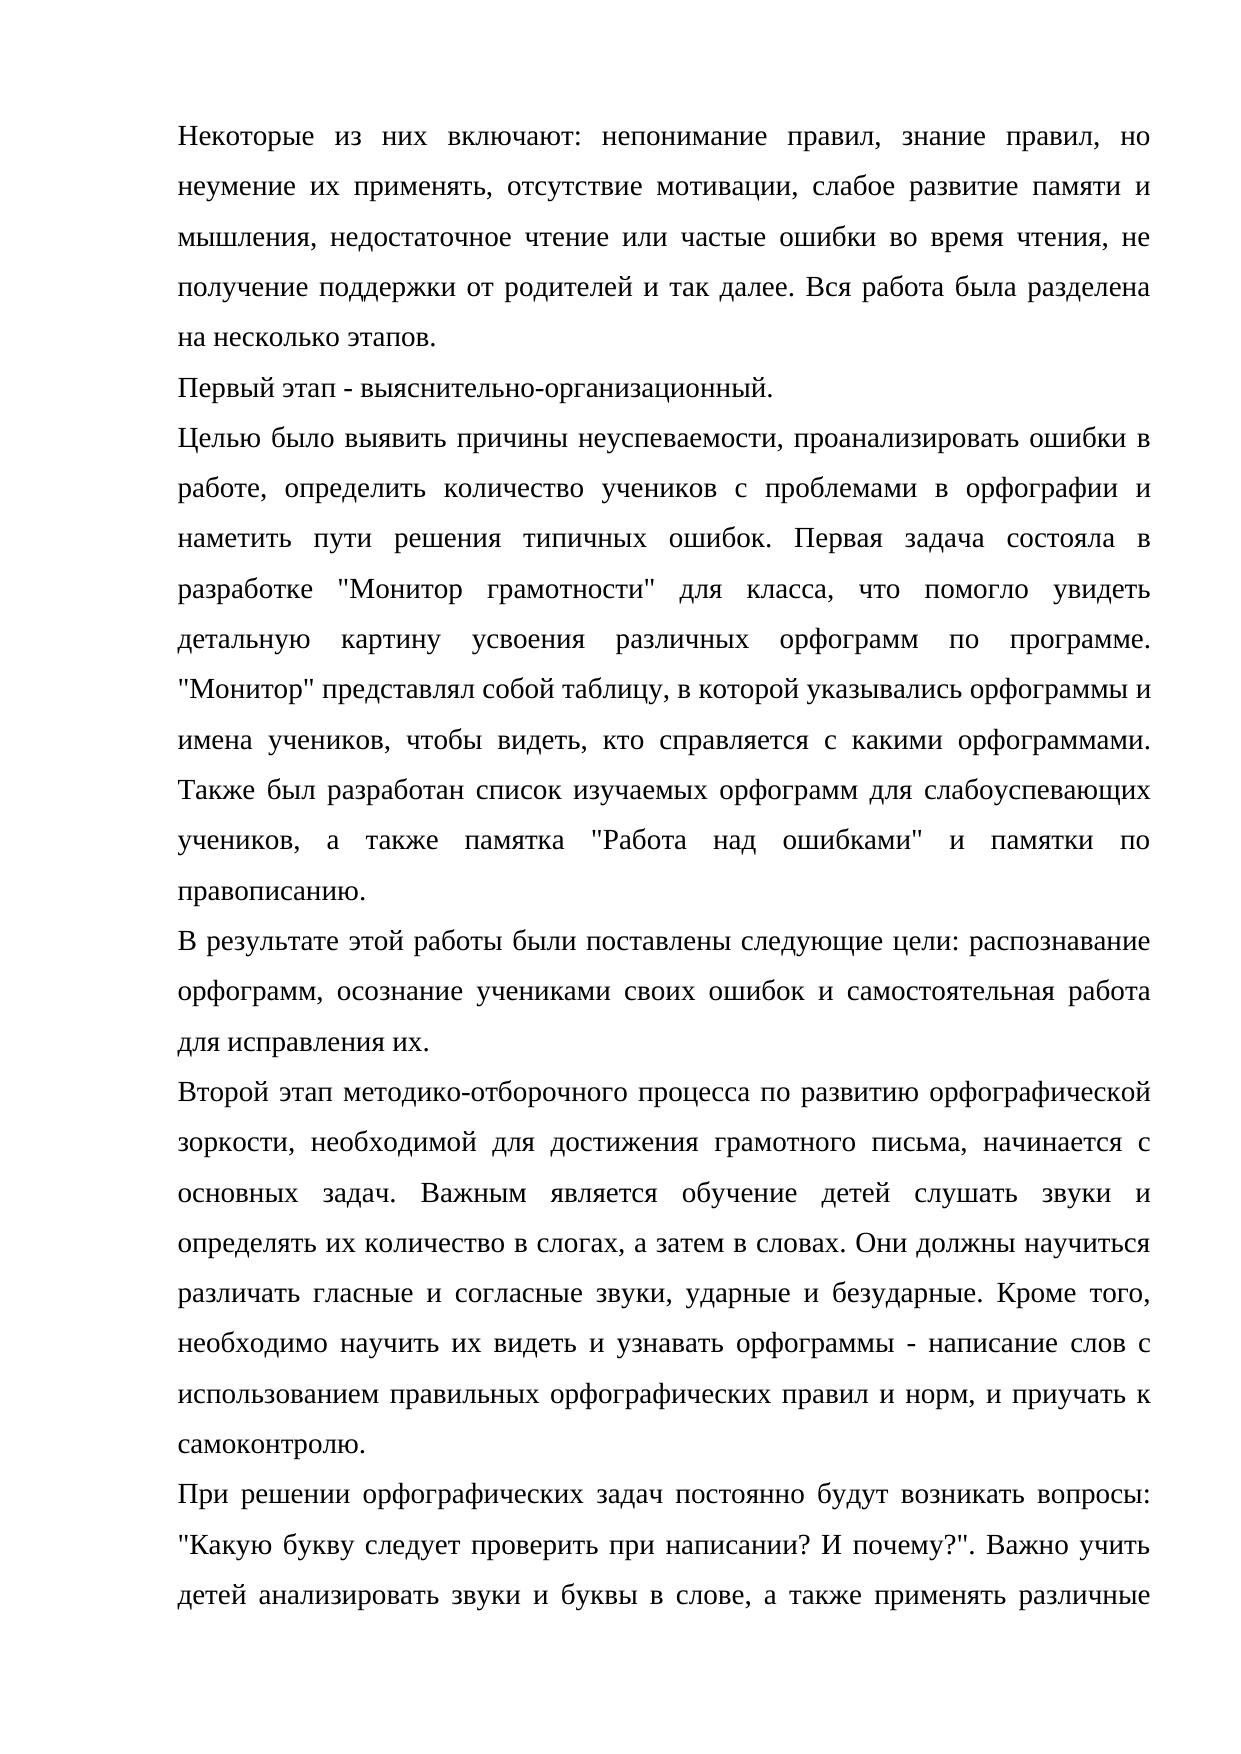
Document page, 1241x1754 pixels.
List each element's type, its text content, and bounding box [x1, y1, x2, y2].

text Первый этап - выяснительно-организационный. [177, 370, 1152, 403]
text В результате этой работы были поставлены следующие цели: распознавание орфограмм, осознание учениками своих ошибок и самостоятельная работа для исправления их. [177, 923, 1152, 1057]
text Целью было выявить причины неуспеваемости, проанализировать ошибки в работе, определить количество учеников с проблемами в орфографии и наметить пути решения типичных ошибок. Первая задача состояла в разработке "Монитор грамотности" для класса, что помогло увидеть детальную картину усвоения различных орфограмм по программе. "Монитор" представлял собой таблицу, в которой указывались орфограммы и имена учеников, чтобы видеть, кто справляется с какими орфограммами. Также был разработан список изучаемых орфограмм для слабоуспевающих учеников, а также памятка "Работа над ошибками" и памятки по правописанию. [177, 420, 1152, 906]
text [177, 1477, 1152, 1611]
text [177, 118, 1152, 353]
text Второй этап методико-отборочного процесса по развитию орфографической зоркости, необходимой для достижения грамотного письма, начинается с основных задач. Важным является обучение детей слушать звуки и определять их количество в слогах, а затем в словах. Они должны научиться различать гласные и согласные звуки, ударные и безударные. Кроме того, необходимо научить их видеть и узнавать орфограммы - написание слов с использованием правильных орфографических правил и норм, и приучать к самоконтролю. [177, 1074, 1152, 1460]
